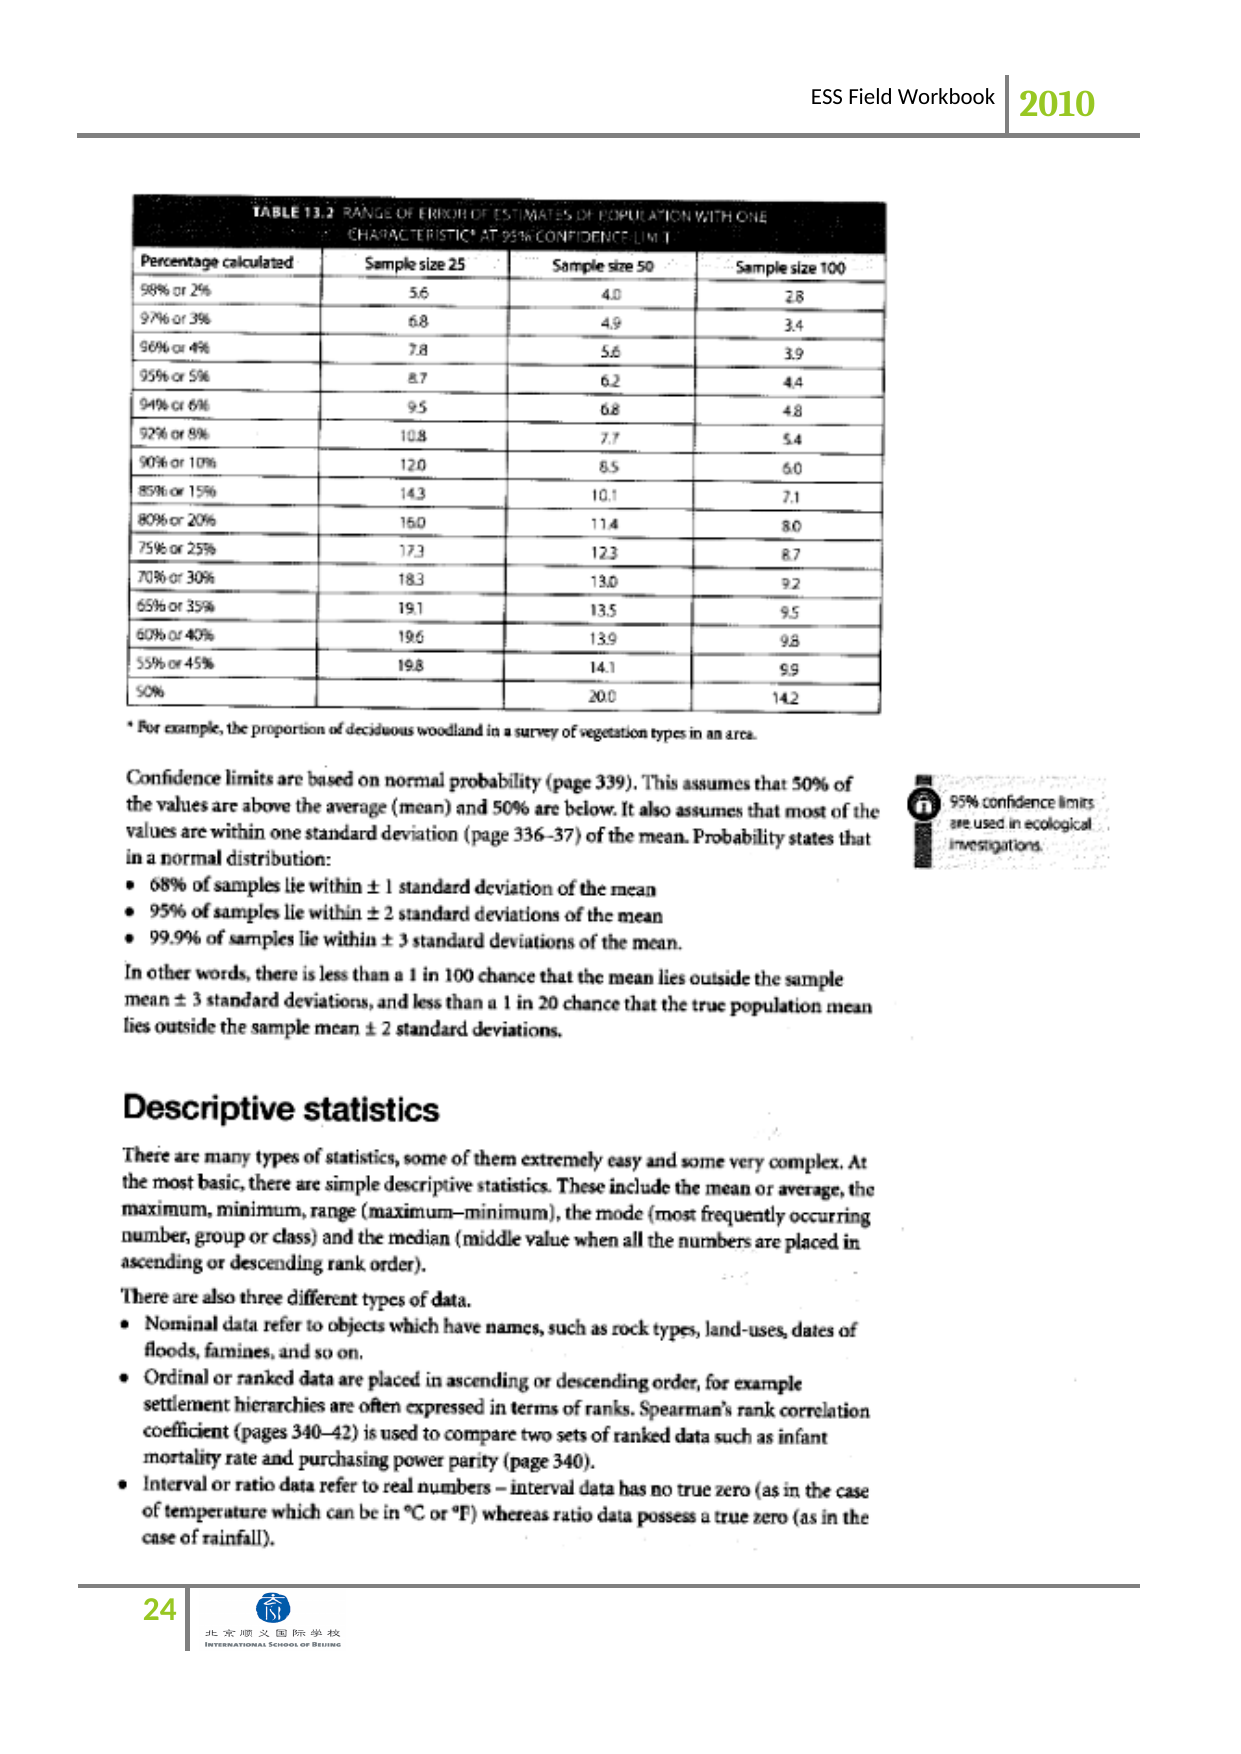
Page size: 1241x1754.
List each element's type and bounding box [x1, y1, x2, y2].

picture [198, 1588, 346, 1651]
